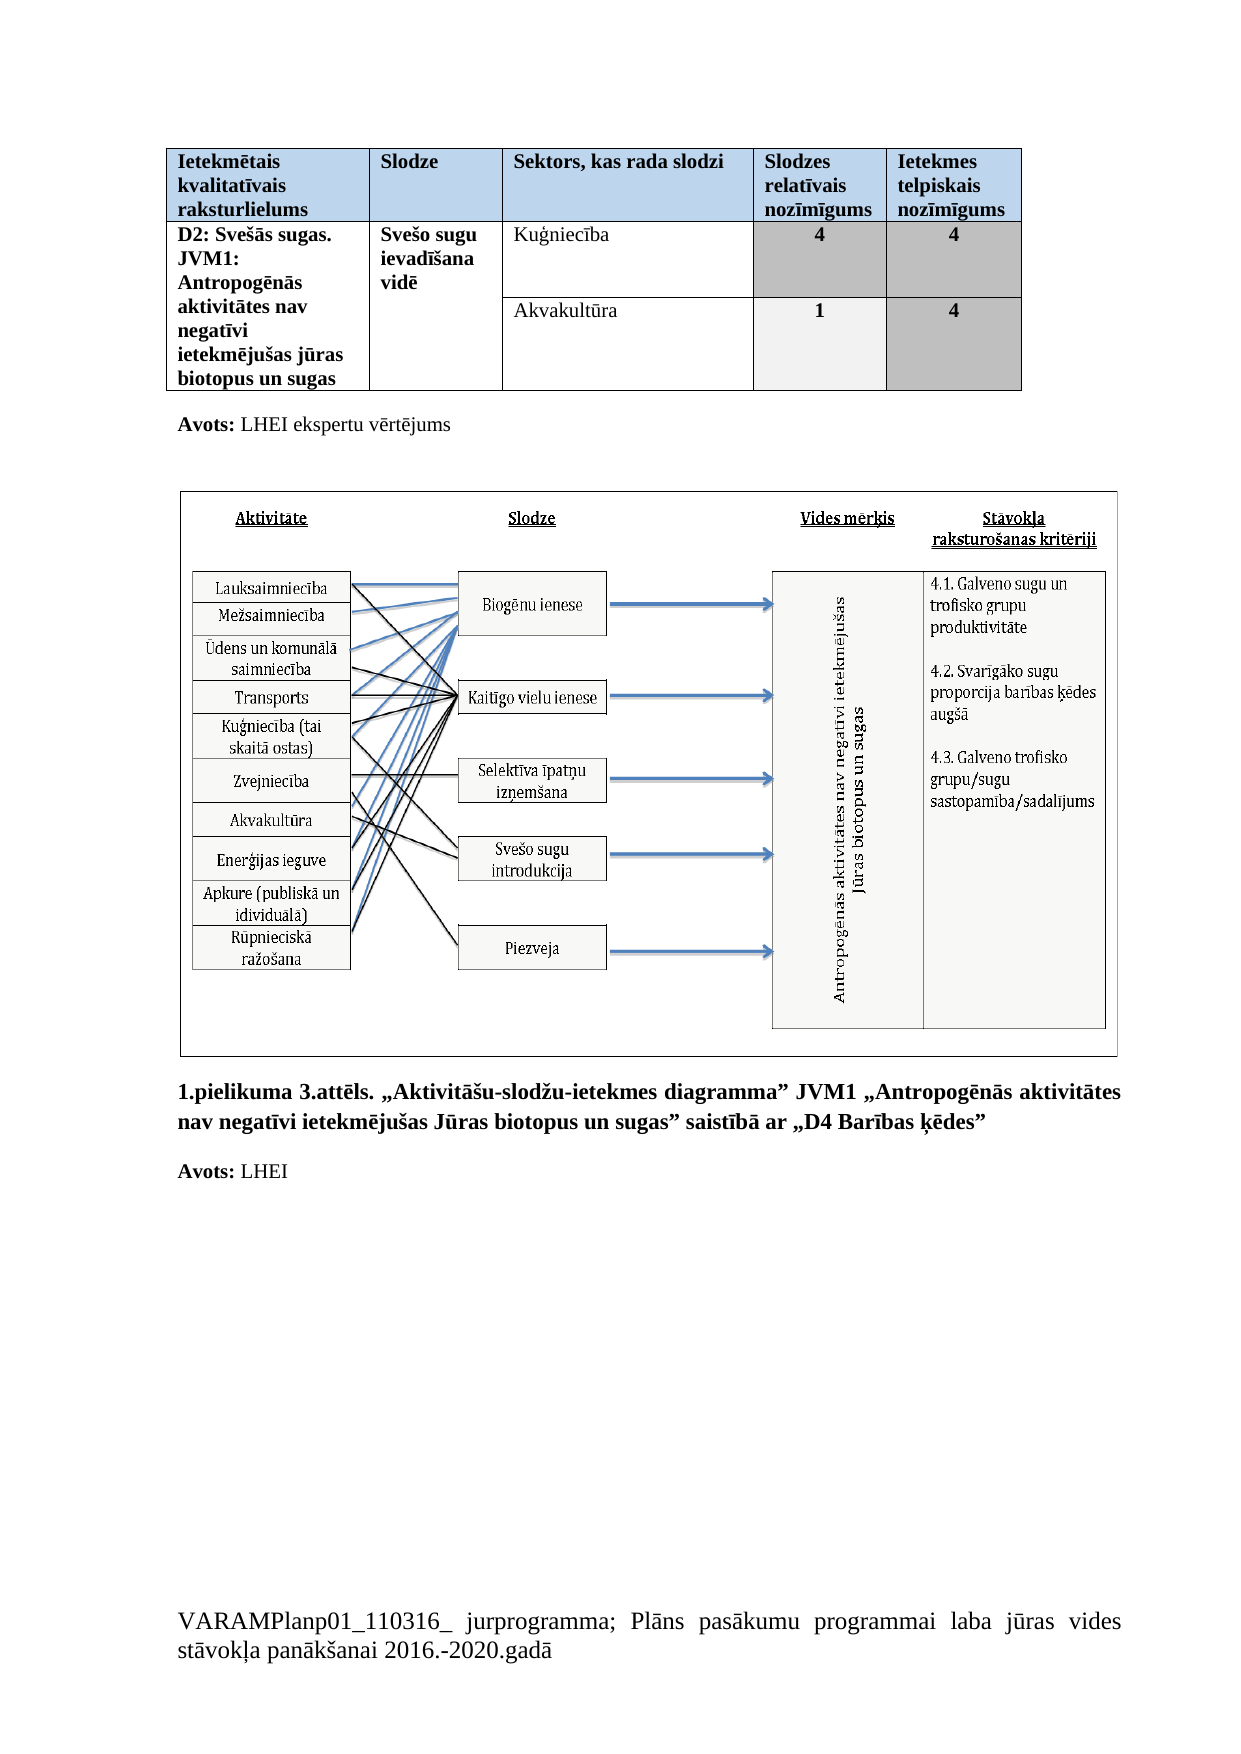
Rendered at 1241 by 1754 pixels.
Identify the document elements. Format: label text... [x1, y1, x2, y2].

table_header Slodzes relatīvais nozīmīgums [754, 149, 886, 221]
table_cell Kuģniecība [503, 222, 753, 297]
table_cell Akvakultūra [503, 298, 753, 390]
table_header Sektors, kas rada slodzi [503, 149, 753, 221]
table_header Slodze [370, 149, 502, 221]
table_cell 4 [754, 222, 886, 297]
table_header Ietekmētais kvalitatīvais raksturlielums [167, 149, 369, 221]
table_cell 1 [754, 298, 886, 390]
table_cell Svešo sugu ievadīšana vidē [370, 222, 502, 390]
table_header Ietekmes telpiskais nozīmīgums [887, 149, 1021, 221]
text 1.pielikuma 3.attēls. „Aktivitāšu-slodžu-ietekmes diagramma” JVM1 „Antropogēnās aktivitātes nav negatīvi ietekmējušas Jūras biotopus un sugas” saistībā ar „D4 Barības ķēdes” [177, 1078, 1122, 1134]
table_cell D2: Svešās sugas. JVM1: Antropogēnās aktivitātes nav negatīvi ietekmējušas jūras biotopus un sugas [167, 222, 369, 390]
text Avots: LHEI ekspertu vērtējums [177, 412, 1122, 436]
text Avots: LHEI [177, 1159, 1122, 1183]
table_cell 4 [887, 222, 1021, 297]
table_cell 4 [887, 298, 1021, 390]
